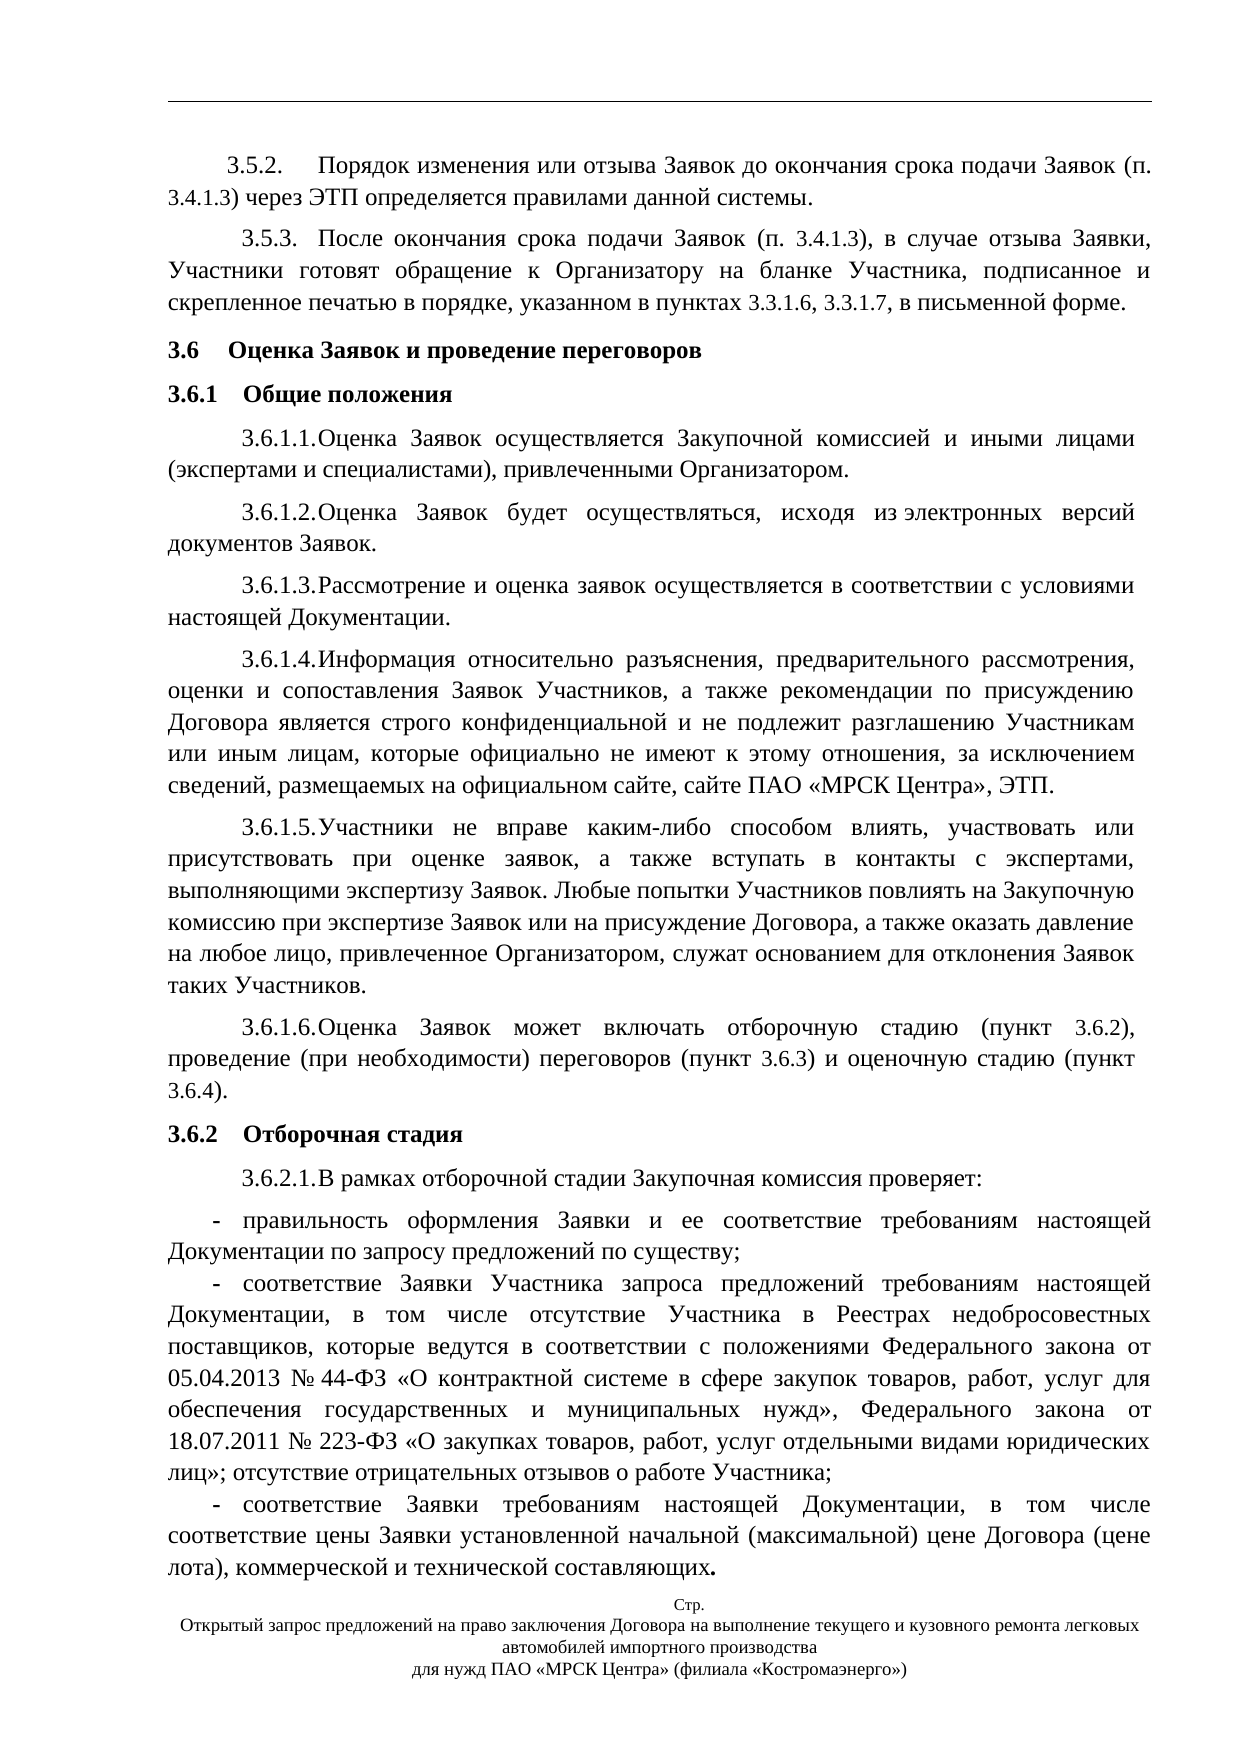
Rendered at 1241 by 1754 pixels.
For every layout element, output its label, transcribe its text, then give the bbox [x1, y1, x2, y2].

list Оценка Заявок осуществляется Закупочной комиссией и иными лицами (экспертами и специалистами), привлеченными Организатором. [168, 423, 1135, 483]
list Участники не вправе каким-либо способом влиять, участвовать или присутствовать при оценке заявок, а также вступать в контакты с экспертами, выполняющими экспертизу Заявок. Любые попытки Участников повлиять на Закупочную комиссию при экспертизе Заявок или на присуждение Договора, а также оказать давление на любое лицо, привлеченное Организатором, служат основанием для отклонения Заявок таких Участников. [168, 812, 1135, 998]
list соответствие Заявки Участника запроса предложений требованиям настоящей Документации, в том числе отсутствие Участника в Реестрах недобросовестных поставщиков, которые ведутся в соответствии с положениями Федерального закона от 05.04.2013 № 44-ФЗ «О контрактной системе в сфере закупок товаров, работ, услуг для обеспечения государственных и муниципальных нужд», Федерального закона от 18.07.2011 № 223-ФЗ «О закупках товаров, работ, услуг отдельными видами юридических лиц»; отсутствие отрицательных отзывов о работе Участника; [168, 1268, 1152, 1486]
list правильность оформления Заявки и ее соответствие требованиям настоящей Документации по запросу предложений по существу; [168, 1205, 1152, 1265]
list Порядок изменения или отзыва Заявок до окончания срока подачи Заявок (п. 3.4.1.3) через ЭТП определяется правилами данной системы. [168, 150, 1152, 210]
list Информация относительно разъяснения, предварительного рассмотрения, оценки и сопоставления Заявок Участников, а также рекомендации по присуждению Договора является строго конфиденциальной и не подлежит разглашению Участникам или иным лицам, которые официально не имеют к этому отношения, за исключением сведений, размещаемых на официальном сайте, сайте ПАО «МРСК Центра», ЭТП. [168, 644, 1135, 799]
list В рамках отборочной стадии Закупочная комиссия проверяет: [168, 1163, 1135, 1192]
list соответствие Заявки требованиям настоящей Документации, в том числе соответствие цены Заявки установленной начальной (максимальной) цене Договора (цене лота), коммерческой и технической составляющих. [168, 1489, 1152, 1581]
list Оценка Заявок может включать отборочную стадию (пункт 3.6.2), проведение (при необходимости) переговоров (пункт 3.6.3) и оценочную стадию (пункт 3.6.4). [168, 1012, 1135, 1103]
subtitle Отборочная стадия [168, 1119, 1152, 1148]
subtitle Общие положения [168, 379, 1152, 408]
list Оценка Заявок будет осуществляться, исходя из электронных версий документов Заявок. [168, 497, 1135, 557]
list Рассмотрение и оценка заявок осуществляется в соответствии с условиями настоящей Документации. [168, 570, 1135, 630]
list После окончания срока подачи Заявок (п. 3.4.1.3), в случае отзыва Заявки, Участники готовят обращение к Организатору на бланке Участника, подписанное и скрепленное печатью в порядке, указанном в пунктах 3.3.1.6, 3.3.1.7, в письменной форме. [168, 223, 1152, 315]
subtitle Оценка Заявок и проведение переговоров [168, 335, 1152, 364]
